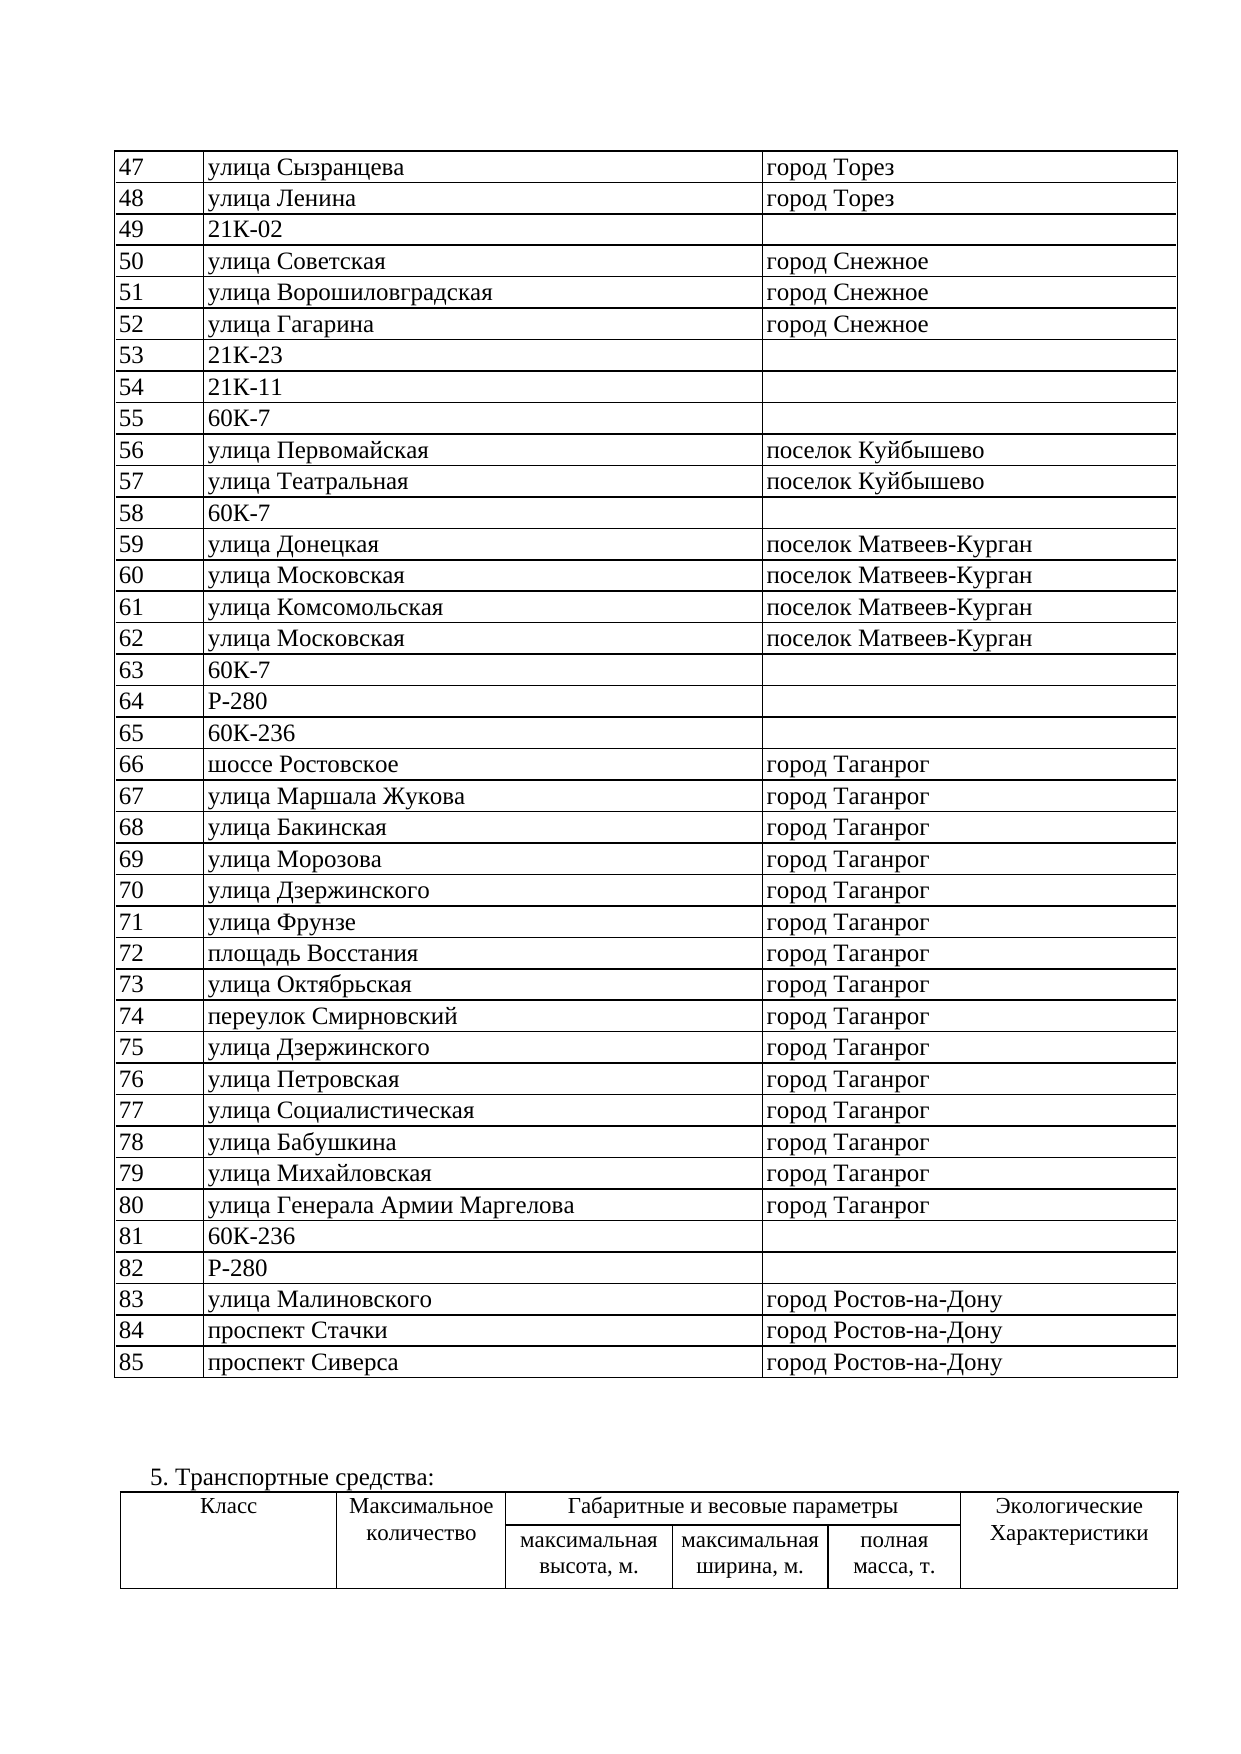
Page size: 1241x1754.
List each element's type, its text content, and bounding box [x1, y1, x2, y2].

table_cell 54 [115, 371, 203, 402]
table_cell улица Донецкая [204, 529, 762, 559]
table_cell 71 [115, 906, 203, 936]
table_cell [763, 496, 1177, 527]
table_cell 72 [115, 938, 203, 968]
table_cell поселок Куйбышево [763, 465, 1177, 496]
table_cell улица Бабушкина [204, 1127, 762, 1157]
table_cell 60К-7 [204, 655, 762, 685]
table_cell 78 [115, 1126, 203, 1157]
table_cell улица Советская [204, 246, 762, 276]
table_cell [763, 370, 1177, 402]
table_cell город Таганрог [763, 1062, 1177, 1094]
table_cell 70 [115, 875, 203, 905]
table_cell 48 [115, 183, 203, 213]
table_cell проспект Сиверса [204, 1347, 762, 1377]
table_cell город Снежное [763, 244, 1177, 276]
table_cell Р-280 [204, 686, 762, 716]
table_cell поселок Матвеев-Курган [763, 590, 1177, 622]
table_cell проспект Стачки [204, 1316, 762, 1345]
table_cell 73 [115, 969, 203, 999]
table_cell 76 [115, 1063, 203, 1094]
table_cell 82 [115, 1252, 203, 1282]
table_cell 60К-236 [204, 718, 762, 748]
table_cell 62 [115, 623, 203, 653]
table_cell 60К-236 [204, 1221, 762, 1251]
table_cell улица Гагарина [204, 309, 762, 339]
table_cell город Таганрог [763, 999, 1177, 1031]
table_cell улица Бакинская [204, 812, 762, 842]
table_cell 49 [115, 214, 203, 244]
table_cell 85 [115, 1346, 203, 1377]
table_cell 77 [115, 1095, 203, 1125]
table_cell 68 [115, 812, 203, 842]
table_cell улица Маршала Жукова [204, 781, 762, 811]
table_cell 60К-7 [204, 498, 762, 527]
table_cell поселок Матвеев-Курган [763, 559, 1177, 590]
table_cell 21К-02 [204, 215, 762, 244]
table_cell город Таганрог [763, 1031, 1177, 1062]
table_cell 21К-11 [204, 372, 762, 402]
table_cell 58 [115, 497, 203, 527]
table_cell город Ростов-на-Дону [763, 1345, 1177, 1377]
table_cell переулок Смирновский [204, 1001, 762, 1031]
table_cell улица Социалистическая [204, 1095, 762, 1125]
table_cell 80 [115, 1189, 203, 1219]
table_cell [763, 716, 1177, 748]
table_cell [763, 1251, 1177, 1282]
table_cell 56 [115, 434, 203, 464]
table_cell 60К-7 [204, 403, 762, 433]
table_cell 61 [115, 591, 203, 622]
table_cell 52 [115, 308, 203, 339]
table_cell 59 [115, 529, 203, 559]
table_header Класс [121, 1493, 336, 1588]
table_cell город Таганрог [763, 842, 1177, 873]
table_cell город Таганрог [763, 874, 1177, 905]
table_cell город Торез [763, 181, 1177, 213]
table_cell 79 [115, 1158, 203, 1188]
table_cell город Снежное [763, 276, 1177, 307]
table_cell улица Комсомольская [204, 592, 762, 622]
table_cell улица Дзержинского [204, 1032, 762, 1062]
table_cell город Торез [763, 152, 1177, 181]
table_cell [763, 1220, 1177, 1251]
table_cell 51 [115, 277, 203, 307]
table_cell улица Первомайская [204, 435, 762, 464]
table_cell Р-280 [204, 1253, 762, 1282]
table_cell улица Московская [204, 561, 762, 590]
table_cell улица Театральная [204, 466, 762, 496]
table_header Габаритные и весовые параметры [506, 1493, 960, 1524]
table_cell улица Сызранцева [204, 152, 762, 181]
table_cell улица Малиновского [204, 1284, 762, 1314]
table_cell улица Ворошиловградская [204, 277, 762, 307]
table_cell 53 [115, 340, 203, 370]
table_cell [763, 685, 1177, 716]
table_cell город Таганрог [763, 748, 1177, 779]
table_cell город Таганрог [763, 936, 1177, 968]
table_cell улица Морозова [204, 844, 762, 873]
table_cell 64 [115, 686, 203, 716]
table_cell улица Московская [204, 623, 762, 653]
table_cell шоссе Ростовское [204, 749, 762, 779]
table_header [961, 1493, 1177, 1588]
table_cell площадь Восстания [204, 938, 762, 968]
table_cell 21К-23 [204, 340, 762, 370]
table_cell поселок Куйбышево [763, 433, 1177, 464]
table_cell [763, 653, 1177, 685]
table_cell улица Фрунзе [204, 907, 762, 936]
table_cell [763, 402, 1177, 433]
table_cell город Таганрог [763, 811, 1177, 842]
table_cell город Снежное [763, 307, 1177, 339]
table_cell улица Генерала Армии Маргелова [204, 1190, 762, 1219]
table_cell полная масса, т. [829, 1526, 960, 1588]
table_cell улица Михайловская [204, 1158, 762, 1188]
table_cell город Таганрог [763, 1125, 1177, 1157]
table_cell 83 [115, 1284, 203, 1314]
table_cell город Таганрог [763, 1188, 1177, 1219]
table_cell 57 [115, 466, 203, 496]
table_cell поселок Матвеев-Курган [763, 622, 1177, 653]
table_cell город Ростов-на-Дону [763, 1314, 1177, 1345]
table_cell улица Октябрьская [204, 970, 762, 999]
table_cell 63 [115, 654, 203, 685]
table_cell 81 [115, 1221, 203, 1251]
table_cell город Таганрог [763, 1094, 1177, 1125]
table_cell город Ростов-на-Дону [763, 1283, 1177, 1314]
table_cell 84 [115, 1315, 203, 1345]
table_cell город Таганрог [763, 1157, 1177, 1188]
table_cell максимальная ширина, м. [673, 1526, 827, 1588]
table_cell город Таганрог [763, 779, 1177, 811]
table_cell [763, 213, 1177, 244]
table_cell максимальная высота, м. [506, 1526, 672, 1588]
table_cell город Таганрог [763, 968, 1177, 999]
text 5. Транспортные средства: [150, 1462, 1090, 1491]
table_cell 65 [115, 717, 203, 748]
table_cell 67 [115, 780, 203, 811]
table_cell улица Ленина [204, 183, 762, 213]
table_cell улица Петровская [204, 1064, 762, 1094]
table_cell 69 [115, 843, 203, 873]
table_cell 75 [115, 1032, 203, 1062]
table_cell 47 [115, 152, 203, 181]
table_cell поселок Матвеев-Курган [763, 528, 1177, 559]
table_cell 66 [115, 749, 203, 779]
table_cell улица Дзержинского [204, 875, 762, 905]
table_cell 50 [115, 245, 203, 276]
table_cell [763, 339, 1177, 370]
table_cell 74 [115, 1000, 203, 1031]
table_cell город Таганрог [763, 905, 1177, 936]
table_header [337, 1493, 505, 1588]
table_cell 55 [115, 403, 203, 433]
table_cell 60 [115, 560, 203, 590]
